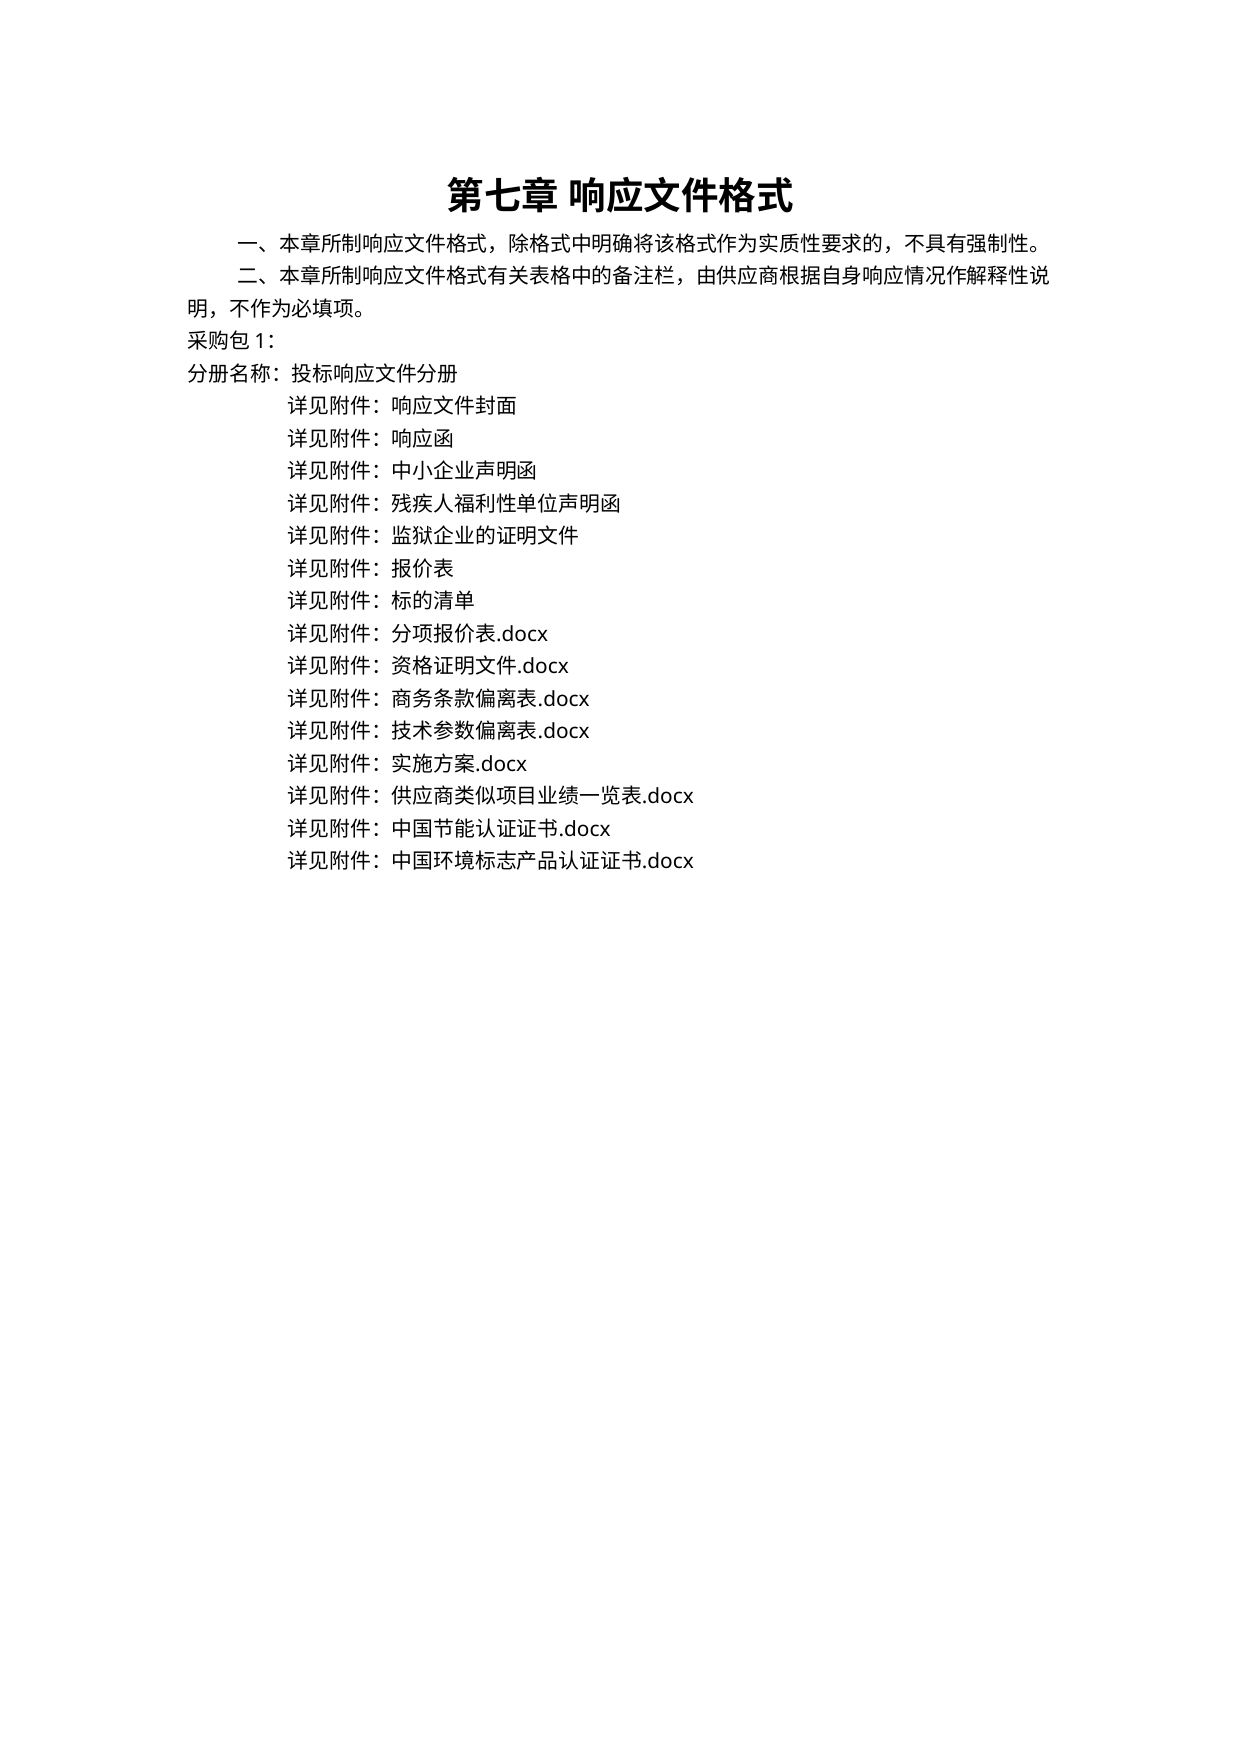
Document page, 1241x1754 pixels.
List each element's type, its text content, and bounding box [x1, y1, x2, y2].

text 分册名称：投标响应文件分册 [187, 357, 1053, 389]
text 详见附件：报价表 [187, 552, 1053, 584]
text 详见附件：中小企业声明函 [187, 454, 1053, 487]
text 采购包1： [187, 324, 1053, 357]
text 详见附件：响应文件封面 [187, 389, 1053, 422]
text 详见附件：中国节能认证证书.docx [187, 812, 1053, 844]
text 详见附件：中国环境标志产品认证证书.docx [187, 844, 1053, 877]
text 详见附件：标的清单 [187, 584, 1053, 617]
text 详见附件：商务条款偏离表.docx [187, 682, 1053, 714]
text 第七章 响应文件格式 [187, 162, 1053, 227]
text 详见附件：响应函 [187, 422, 1053, 454]
text 详见附件：残疾人福利性单位声明函 [187, 487, 1053, 519]
text 一、本章所制响应文件格式，除格式中明确将该格式作为实质性要求的，不具有强制性。 [187, 227, 1053, 259]
text 详见附件：分项报价表.docx [187, 617, 1053, 649]
text 详见附件：资格证明文件.docx [187, 649, 1053, 682]
text 详见附件：监狱企业的证明文件 [187, 519, 1053, 552]
text 详见附件：实施方案.docx [187, 747, 1053, 779]
text 二、本章所制响应文件格式有关表格中的备注栏，由供应商根据自身响应情况作解释性说明，不作为必填项。 [187, 259, 1053, 324]
text 详见附件：技术参数偏离表.docx [187, 714, 1053, 747]
text 详见附件：供应商类似项目业绩一览表.docx [187, 779, 1053, 812]
